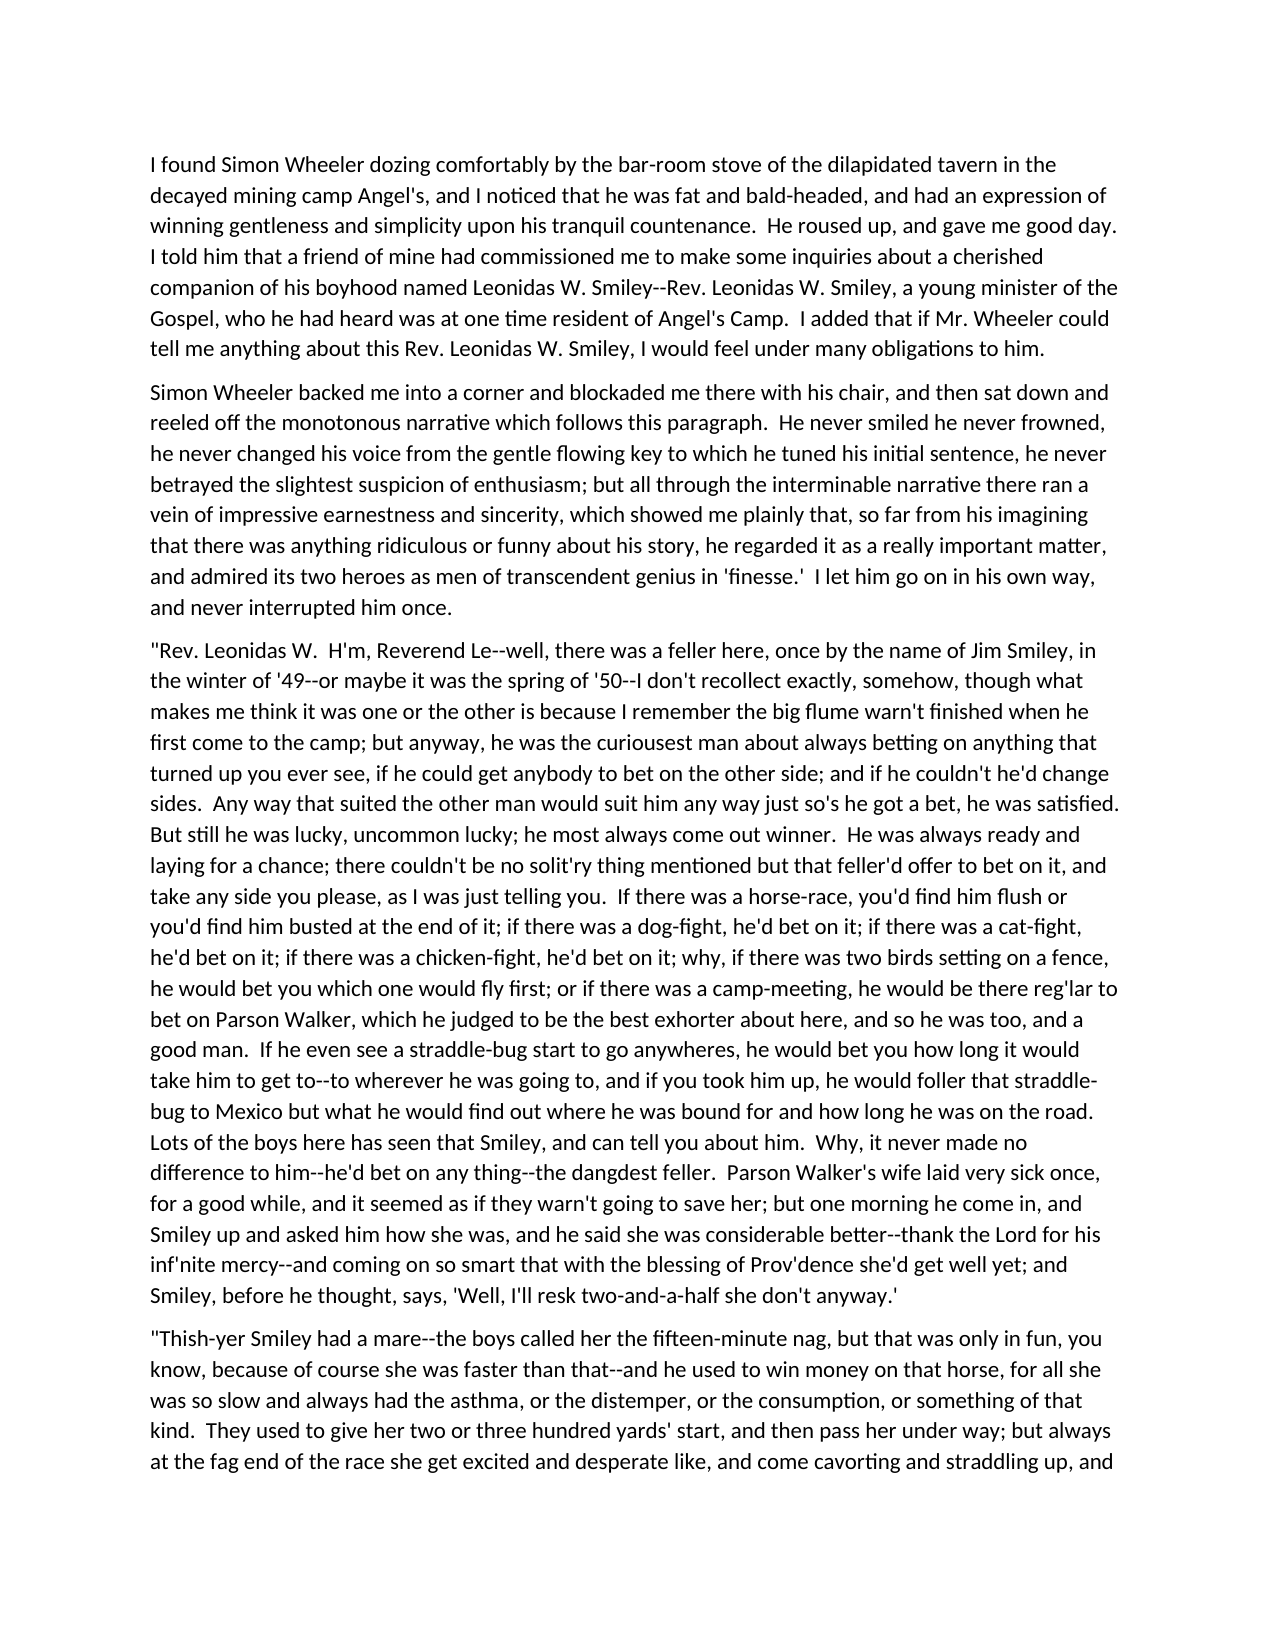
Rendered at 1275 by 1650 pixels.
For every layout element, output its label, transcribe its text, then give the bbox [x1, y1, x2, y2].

text Simon Wheeler backed me into a corner and blockaded me there with his chair, and then sat down and reeled off the monotonous narrative which follows this paragraph. He never smiled he never frowned, he never changed his voice from the gentle flowing key to which he tuned his initial sentence, he never betrayed the slightest suspicion of enthusiasm; but all through the interminable narrative there ran a vein of impressive earnestness and sincerity, which showed me plainly that, so far from his imagining that there was anything ridiculous or funny about his story, he regarded it as a really important matter, and admired its two heroes as men of transcendent genius in 'finesse.' I let him go on in his own way, and never interrupted him once. [150, 378, 1125, 621]
text "Rev. Leonidas W. H'm, Reverend Le--well, there was a feller here, once by the name of Jim Smiley, in the winter of '49--or maybe it was the spring of '50--I don't recollect exactly, somehow, though what makes me think it was one or the other is because I remember the big flume warn't finished when he first come to the camp; but anyway, he was the curiousest man about always betting on anything that turned up you ever see, if he could get anybody to bet on the other side; and if he couldn't he'd change sides. Any way that suited the other man would suit him any way just so's he got a bet, he was satisfied. But still he was lucky, uncommon lucky; he most always come out winner. He was always ready and laying for a chance; there couldn't be no solit'ry thing mentioned but that feller'd offer to bet on it, and take any side you please, as I was just telling you. If there was a horse-race, you'd find him flush or you'd find him busted at the end of it; if there was a dog-fight, he'd bet on it; if there was a cat-fight, he'd bet on it; if there was a chicken-fight, he'd bet on it; why, if there was two birds setting on a fence, he would bet you which one would fly first; or if there was a camp-meeting, he would be there reg'lar to bet on Parson Walker, which he judged to be the best exhorter about here, and so he was too, and a good man. If he even see a straddle-bug start to go anywheres, he would bet you how long it would take him to get to--to wherever he was going to, and if you took him up, he would foller that straddle-bug to Mexico but what he would find out where he was bound for and how long he was on the road. Lots of the boys here has seen that Smiley, and can tell you about him. Why, it never made no difference to him--he'd bet on any thing--the dangdest feller. Parson Walker's wife laid very sick once, for a good while, and it seemed as if they warn't going to save her; but one morning he come in, and Smiley up and asked him how she was, and he said she was considerable better--thank the Lord for his inf'nite mercy--and coming on so smart that with the blessing of Prov'dence she'd get well yet; and Smiley, before he thought, says, 'Well, I'll resk two-and-a-half she don't anyway.' [150, 636, 1125, 1309]
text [150, 1324, 1125, 1475]
text I found Simon Wheeler dozing comfortably by the bar-room stove of the dilapidated tavern in the decayed mining camp Angel's, and I noticed that he was fat and bald-headed, and had an expression of winning gentleness and simplicity upon his tranquil countenance. He roused up, and gave me good day. I told him that a friend of mine had commissioned me to make some inquiries about a cherished companion of his boyhood named Leonidas W. Smiley--Rev. Leonidas W. Smiley, a young minister of the Gospel, who he had heard was at one time resident of Angel's Camp. I added that if Mr. Wheeler could tell me anything about this Rev. Leonidas W. Smiley, I would feel under many obligations to him. [150, 150, 1125, 362]
